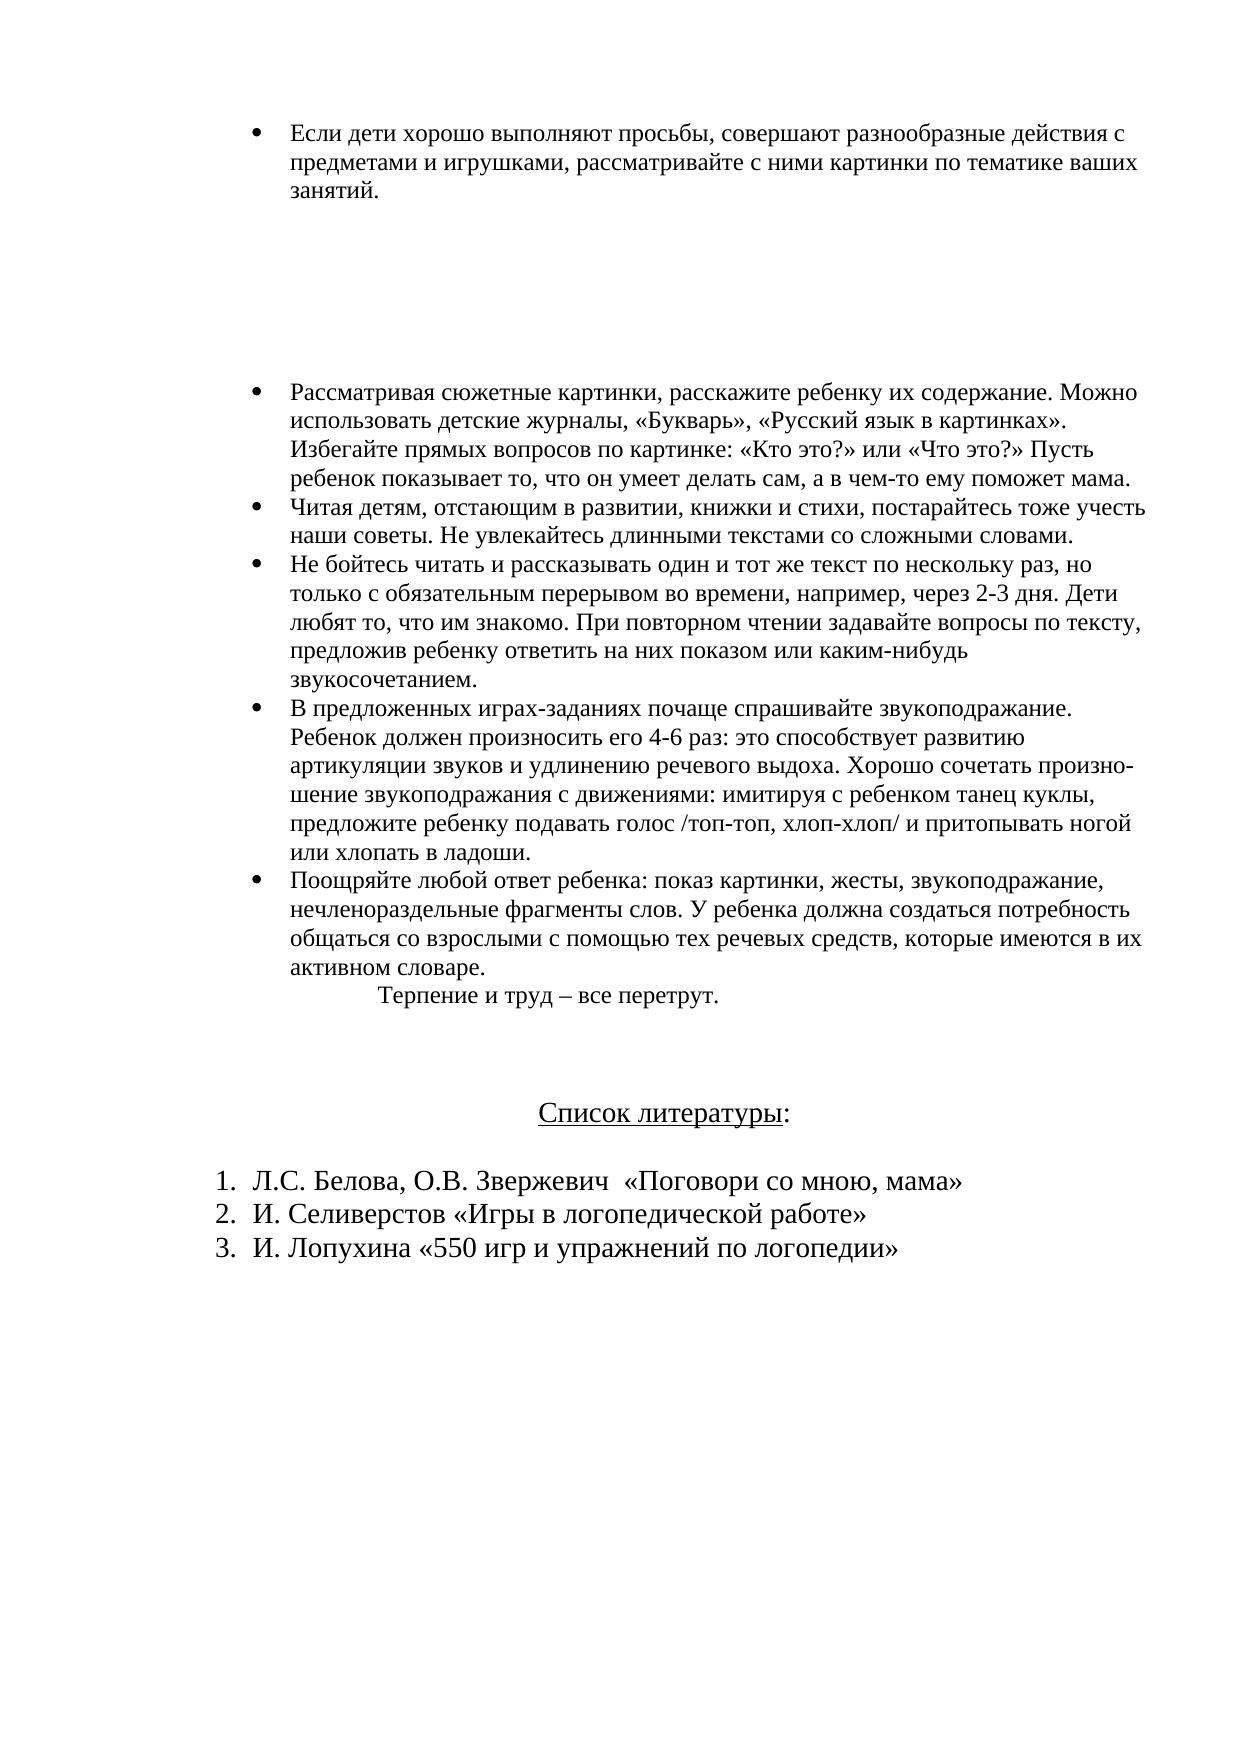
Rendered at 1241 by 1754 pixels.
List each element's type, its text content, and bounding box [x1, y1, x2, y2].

list Л.С. Белова, О.В. Звержевич «Поговори со мною, мама» [215, 1163, 1152, 1196]
text Список литературы: [177, 1096, 1152, 1129]
list Если дети хорошо выполняют просьбы, совершают разнообразные действия с предметами и игрушками, рассматривайте с ними картинки по тематике ваших занятий. [252, 118, 1152, 204]
list Не бойтесь читать и рассказывать один и тот же текст по нескольку раз, но только с обязательным перерывом во времени, например, через 2-3 дня. Дети любят то, что им знакомо. При повторном чтении задавайте вопросы по тексту, предложив ребенку ответить на них показом или каким-нибудь звукосочетанием. [252, 549, 1152, 693]
list В предложенных играх-заданиях почаще спрашивайте звукоподражание. Ребенок должен произносить его 4-6 раз: это способствует развитию артикуляции звуков и удлинению речевого выдоха. Хорошо сочетать произно-шение звукоподражания с движениями: имитируя с ребенком танец куклы, предложите ребенку подавать голос /топ-топ, хлоп-хлоп/ и притопывать ногой или хлопать в ладоши. [252, 693, 1152, 866]
list Читая детям, отстающим в развитии, книжки и стихи, постарайтесь тоже учесть наши советы. Не увлекайтесь длинными текстами со сложными словами. [252, 492, 1152, 549]
list Рассматривая сюжетные картинки, расскажите ребенку их содержание. Можно использовать детские журналы, «Букварь», «Русский язык в картинках». Избегайте прямых вопросов по картинке: «Кто это?» или «Что это?» Пусть ребенок показывает то, что он умеет делать сам, а в чем-то ему поможет мама. [252, 377, 1152, 492]
text Терпение и труд – все перетрут. [177, 981, 1152, 1009]
list И. Селиверстов «Игры в логопедической работе» [215, 1196, 1152, 1230]
list Поощряйте любой ответ ребенка: показ картинки, жесты, звукоподражание, нечленораздельные фрагменты слов. У ребенка должна создаться потребность общаться со взрослыми с помощью тех речевых средств, которые имеются в их активном словаре. [252, 866, 1152, 981]
list И. Лопухина «550 игр и упражнений по логопедии» [215, 1230, 1152, 1263]
